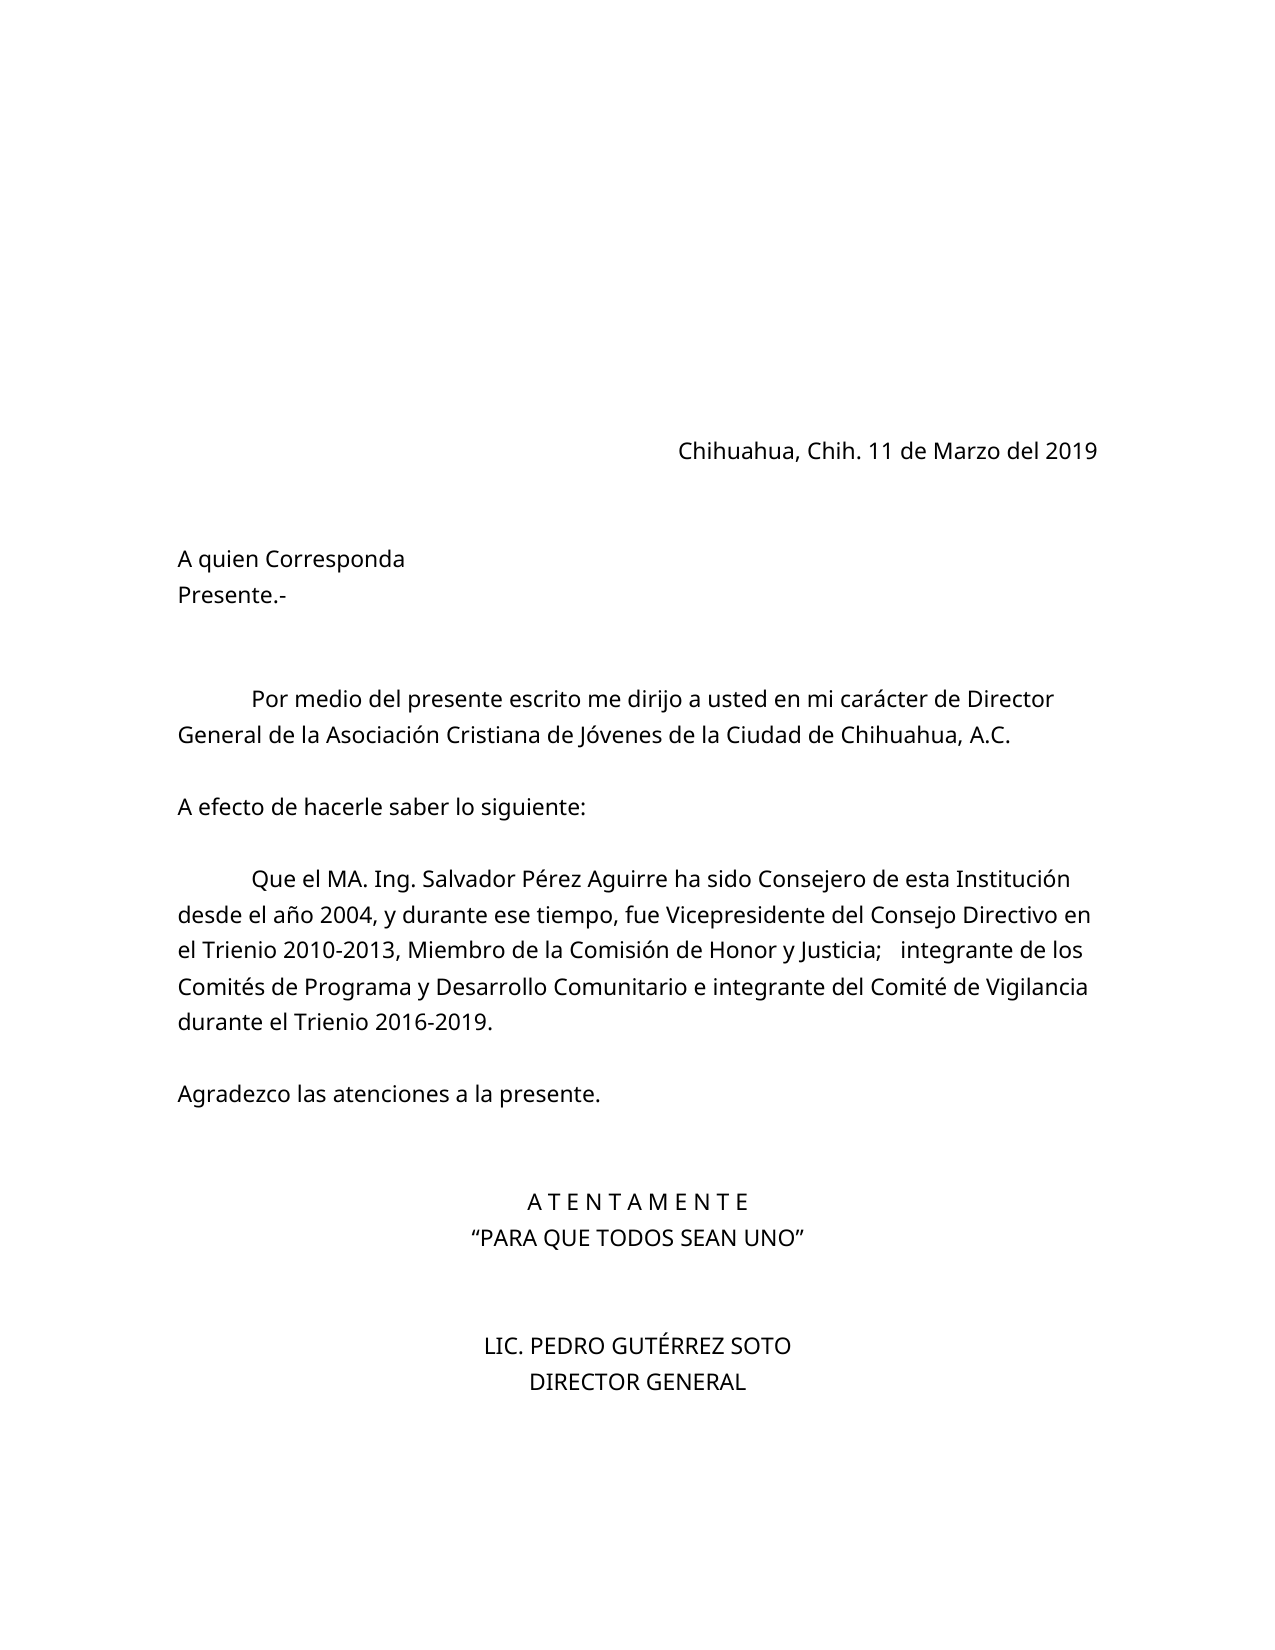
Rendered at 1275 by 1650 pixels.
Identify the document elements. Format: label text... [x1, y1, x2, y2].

text Por medio del presente escrito me dirijo a usted en mi carácter de Director General de la Asociación Cristiana de Jóvenes de la Ciudad de Chihuahua, A.C. [177, 683, 1098, 750]
text A quien Corresponda [177, 543, 1098, 574]
text LIC. PEDRO GUTÉRREZ SOTO [177, 1330, 1098, 1361]
text Agradezco las atenciones a la presente. [177, 1078, 1098, 1109]
text “PARA QUE TODOS SEAN UNO” [177, 1222, 1098, 1253]
text A T E N T A M E N T E [177, 1186, 1098, 1217]
text Chihuahua, Chih. 11 de Marzo del 2019 [177, 435, 1098, 466]
text Presente.- [177, 579, 1098, 610]
text DIRECTOR GENERAL [177, 1366, 1098, 1397]
text Que el MA. Ing. Salvador Pérez Aguirre ha sido Consejero de esta Institución desde el año 2004, y durante ese tiempo, fue Vicepresidente del Consejo Directivo en el Trienio 2010-2013, Miembro de la Comisión de Honor y Justicia; integrante de los Comités de Programa y Desarrollo Comunitario e integrante del Comité de Vigilancia durante el Trienio 2016-2019. [177, 863, 1098, 1038]
text A efecto de hacerle saber lo siguiente: [177, 791, 1098, 822]
